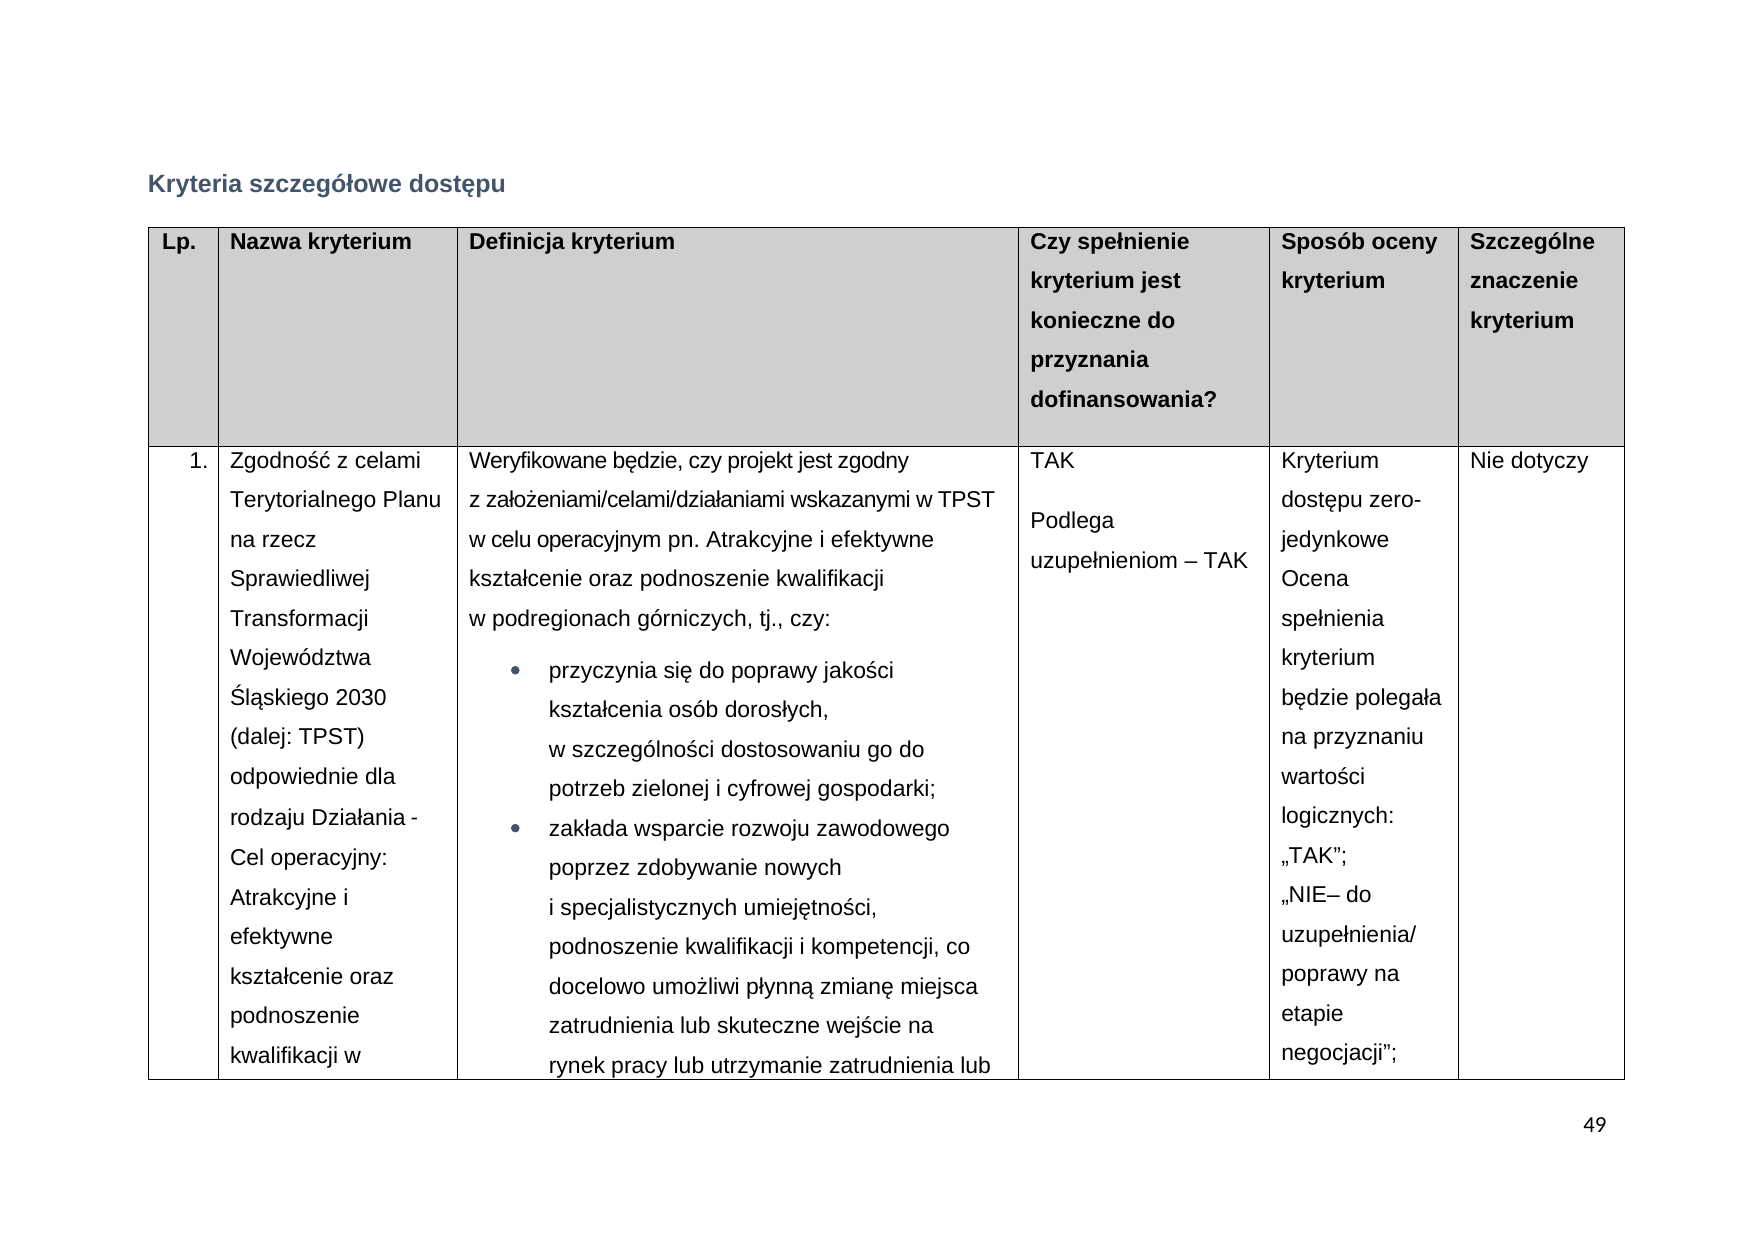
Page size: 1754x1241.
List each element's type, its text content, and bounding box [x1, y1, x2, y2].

table_cell TAK Podlega uzupełnieniom – TAK [1019, 447, 1269, 1078]
table_header Nazwa kryterium [219, 228, 457, 446]
table_cell [149, 447, 218, 1078]
table_header Czy spełnienie kryterium jest konieczne do przyznania dofinansowania? [1019, 228, 1269, 446]
table_cell Nie dotyczy [1459, 447, 1624, 1078]
table_header Lp. [149, 228, 218, 446]
subtitle Kryteria szczegółowe dostępu [148, 168, 1606, 197]
table_header Sposób oceny kryterium [1270, 228, 1458, 446]
table_header Szczególne znaczenie kryterium [1459, 228, 1624, 446]
table_header Definicja kryterium [458, 228, 1018, 446]
